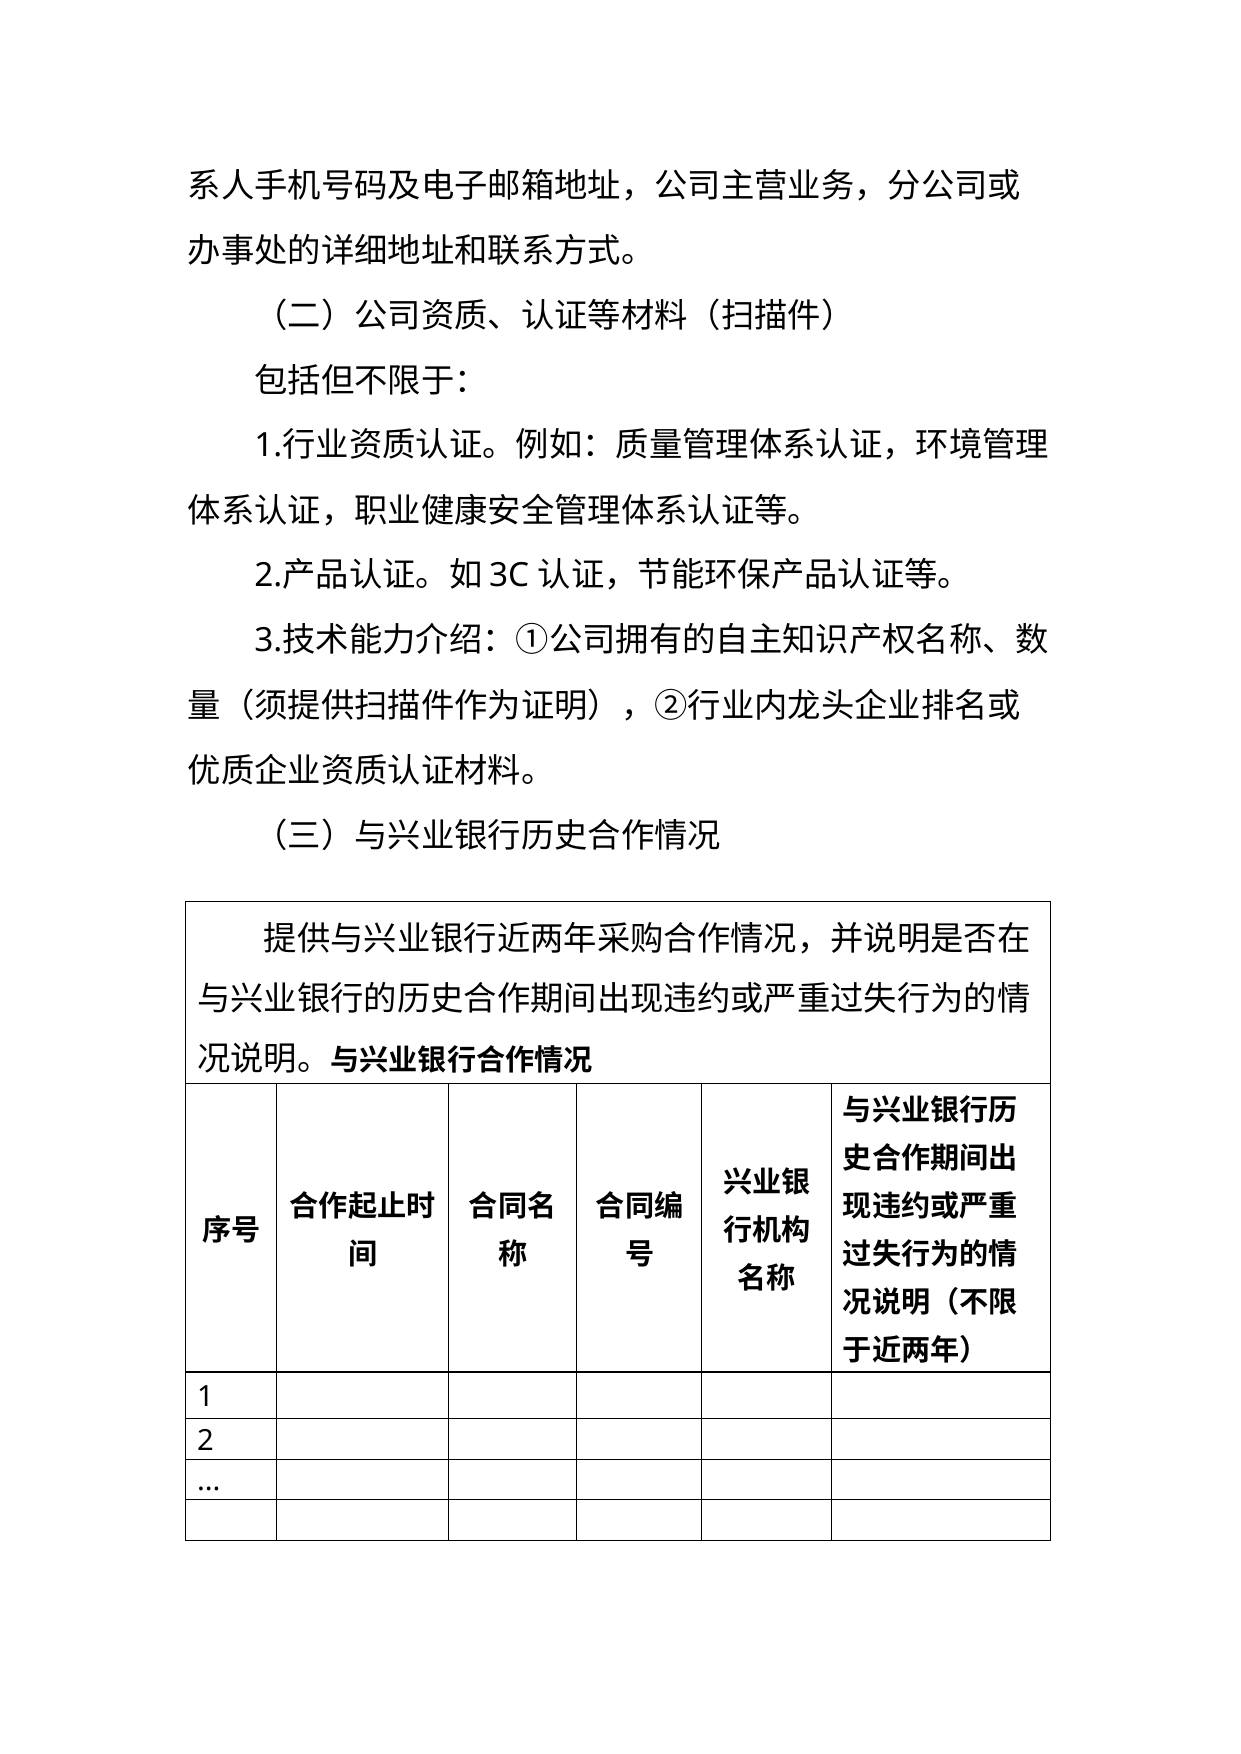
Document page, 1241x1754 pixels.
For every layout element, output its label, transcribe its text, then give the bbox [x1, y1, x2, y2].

table_cell 2 [186, 1419, 276, 1459]
table_cell [277, 1373, 448, 1418]
table_cell 合作起止时间 [277, 1084, 448, 1371]
table_cell 兴业银行机构名称 [702, 1084, 831, 1371]
table_cell [832, 1419, 1050, 1459]
table_cell [702, 1460, 831, 1499]
table_cell [832, 1460, 1050, 1499]
table_cell [277, 1500, 448, 1540]
table_cell [186, 1500, 276, 1540]
table_cell [832, 1500, 1050, 1540]
table_cell ... [186, 1460, 276, 1499]
list 包括但不限于： [187, 345, 1053, 410]
table_cell 1 [186, 1373, 276, 1418]
table_header 提供与兴业银行近两年采购合作情况，并说明是否在与兴业银行的历史合作期间出现违约或严重过失行为的情况说明。与兴业银行合作情况 [186, 902, 1050, 1083]
table_cell [577, 1460, 701, 1499]
table_cell 与兴业银行历史合作期间出现违约或严重过失行为的情况说明（不限于近两年） [832, 1084, 1050, 1371]
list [187, 150, 1053, 280]
table_cell [449, 1500, 576, 1540]
table_cell 合同编号 [577, 1084, 701, 1371]
text （二）公司资质、认证等材料（扫描件） [187, 280, 1053, 345]
table_cell [832, 1373, 1050, 1418]
text （三）与兴业银行历史合作情况 [187, 800, 1053, 865]
table_cell [449, 1460, 576, 1499]
table_cell [577, 1500, 701, 1540]
table_cell [277, 1419, 448, 1459]
table_cell [577, 1419, 701, 1459]
list 2.产品认证。如3C 认证，节能环保产品认证等。 [187, 540, 1053, 605]
table_cell [277, 1460, 448, 1499]
table_cell [577, 1373, 701, 1418]
table_cell [449, 1419, 576, 1459]
table_cell 合同名称 [449, 1084, 576, 1371]
table_cell [702, 1419, 831, 1459]
list 1.行业资质认证。例如：质量管理体系认证，环境管理体系认证，职业健康安全管理体系认证等。 [187, 410, 1053, 540]
list 3.技术能力介绍：①公司拥有的自主知识产权名称、数量（须提供扫描件作为证明），②行业内龙头企业排名或优质企业资质认证材料。 [187, 605, 1053, 800]
table_cell [702, 1373, 831, 1418]
table_cell 序号 [186, 1084, 276, 1371]
table_cell [449, 1373, 576, 1418]
table_cell [702, 1500, 831, 1540]
